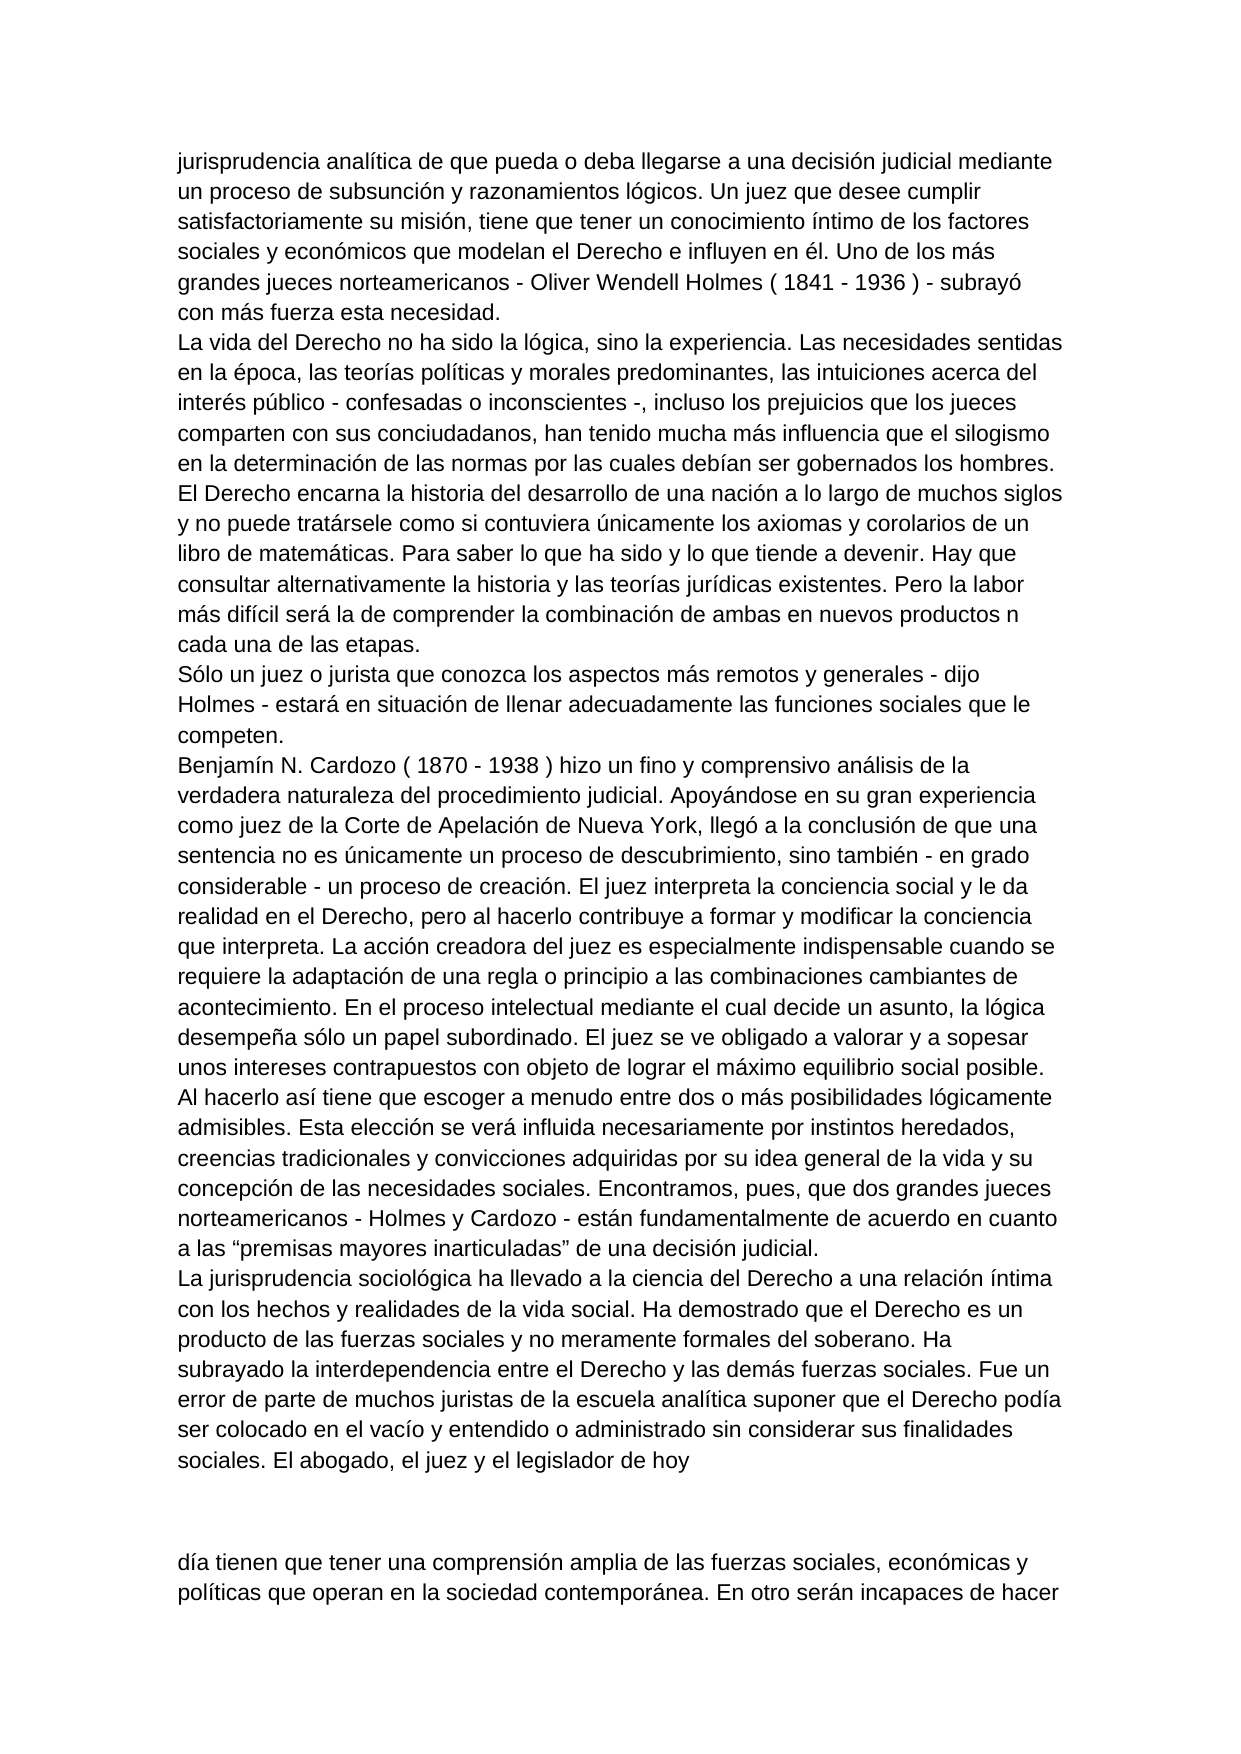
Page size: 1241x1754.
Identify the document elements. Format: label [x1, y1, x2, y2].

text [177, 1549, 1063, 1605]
text [177, 148, 1063, 1473]
